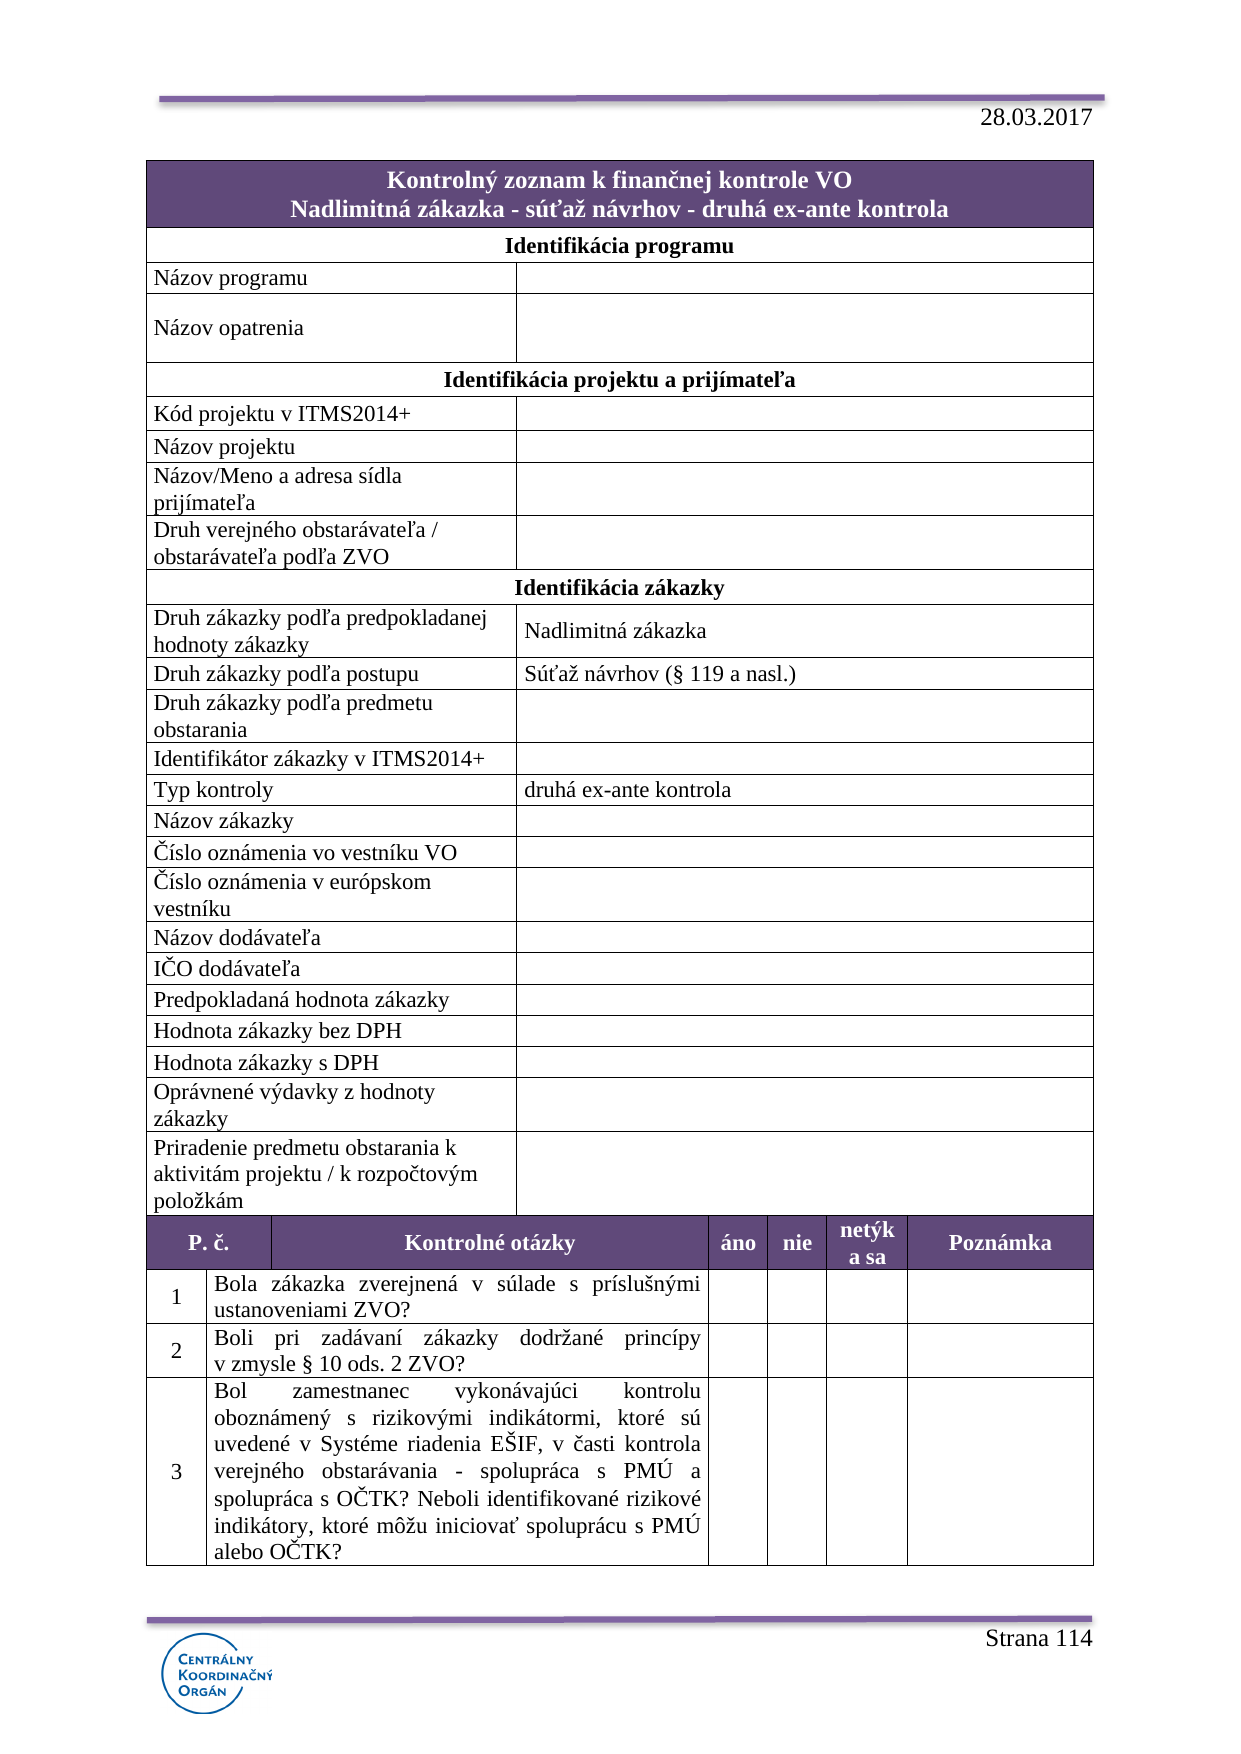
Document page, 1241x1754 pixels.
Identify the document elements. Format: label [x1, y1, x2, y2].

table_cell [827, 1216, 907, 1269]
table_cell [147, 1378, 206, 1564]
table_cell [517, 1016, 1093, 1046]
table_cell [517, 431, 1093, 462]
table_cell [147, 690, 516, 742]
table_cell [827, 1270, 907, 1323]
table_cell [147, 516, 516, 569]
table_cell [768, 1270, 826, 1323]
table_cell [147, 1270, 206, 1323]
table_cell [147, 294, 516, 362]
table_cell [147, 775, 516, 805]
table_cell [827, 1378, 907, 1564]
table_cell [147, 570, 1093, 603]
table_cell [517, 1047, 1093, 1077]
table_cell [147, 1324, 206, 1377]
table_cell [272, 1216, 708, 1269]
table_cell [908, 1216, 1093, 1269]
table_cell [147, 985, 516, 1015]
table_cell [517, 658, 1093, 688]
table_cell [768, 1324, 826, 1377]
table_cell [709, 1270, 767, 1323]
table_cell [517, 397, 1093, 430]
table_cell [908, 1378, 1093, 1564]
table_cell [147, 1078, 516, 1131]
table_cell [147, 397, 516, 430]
picture [159, 1631, 272, 1713]
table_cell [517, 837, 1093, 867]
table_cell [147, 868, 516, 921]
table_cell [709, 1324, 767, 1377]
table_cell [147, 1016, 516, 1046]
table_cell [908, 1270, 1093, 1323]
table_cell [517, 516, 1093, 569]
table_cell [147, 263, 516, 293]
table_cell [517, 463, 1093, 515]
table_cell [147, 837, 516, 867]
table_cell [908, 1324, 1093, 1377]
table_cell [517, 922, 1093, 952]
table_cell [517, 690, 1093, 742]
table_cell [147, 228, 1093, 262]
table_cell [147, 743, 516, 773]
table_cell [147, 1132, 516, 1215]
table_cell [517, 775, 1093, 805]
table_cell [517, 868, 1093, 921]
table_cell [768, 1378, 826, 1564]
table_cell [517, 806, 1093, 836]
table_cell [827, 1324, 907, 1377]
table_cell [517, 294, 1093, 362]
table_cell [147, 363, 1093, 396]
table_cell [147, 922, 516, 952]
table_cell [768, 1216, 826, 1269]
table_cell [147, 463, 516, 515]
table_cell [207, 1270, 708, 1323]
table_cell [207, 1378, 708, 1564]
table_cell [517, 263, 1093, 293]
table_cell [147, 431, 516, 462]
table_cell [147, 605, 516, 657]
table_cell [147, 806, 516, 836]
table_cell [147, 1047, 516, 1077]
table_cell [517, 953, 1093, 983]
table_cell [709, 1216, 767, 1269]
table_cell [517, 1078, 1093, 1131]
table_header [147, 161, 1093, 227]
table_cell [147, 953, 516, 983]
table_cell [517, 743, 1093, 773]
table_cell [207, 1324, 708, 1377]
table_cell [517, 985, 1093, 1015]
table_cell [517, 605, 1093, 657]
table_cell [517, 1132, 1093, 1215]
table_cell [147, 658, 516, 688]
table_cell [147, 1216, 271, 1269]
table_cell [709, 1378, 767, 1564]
